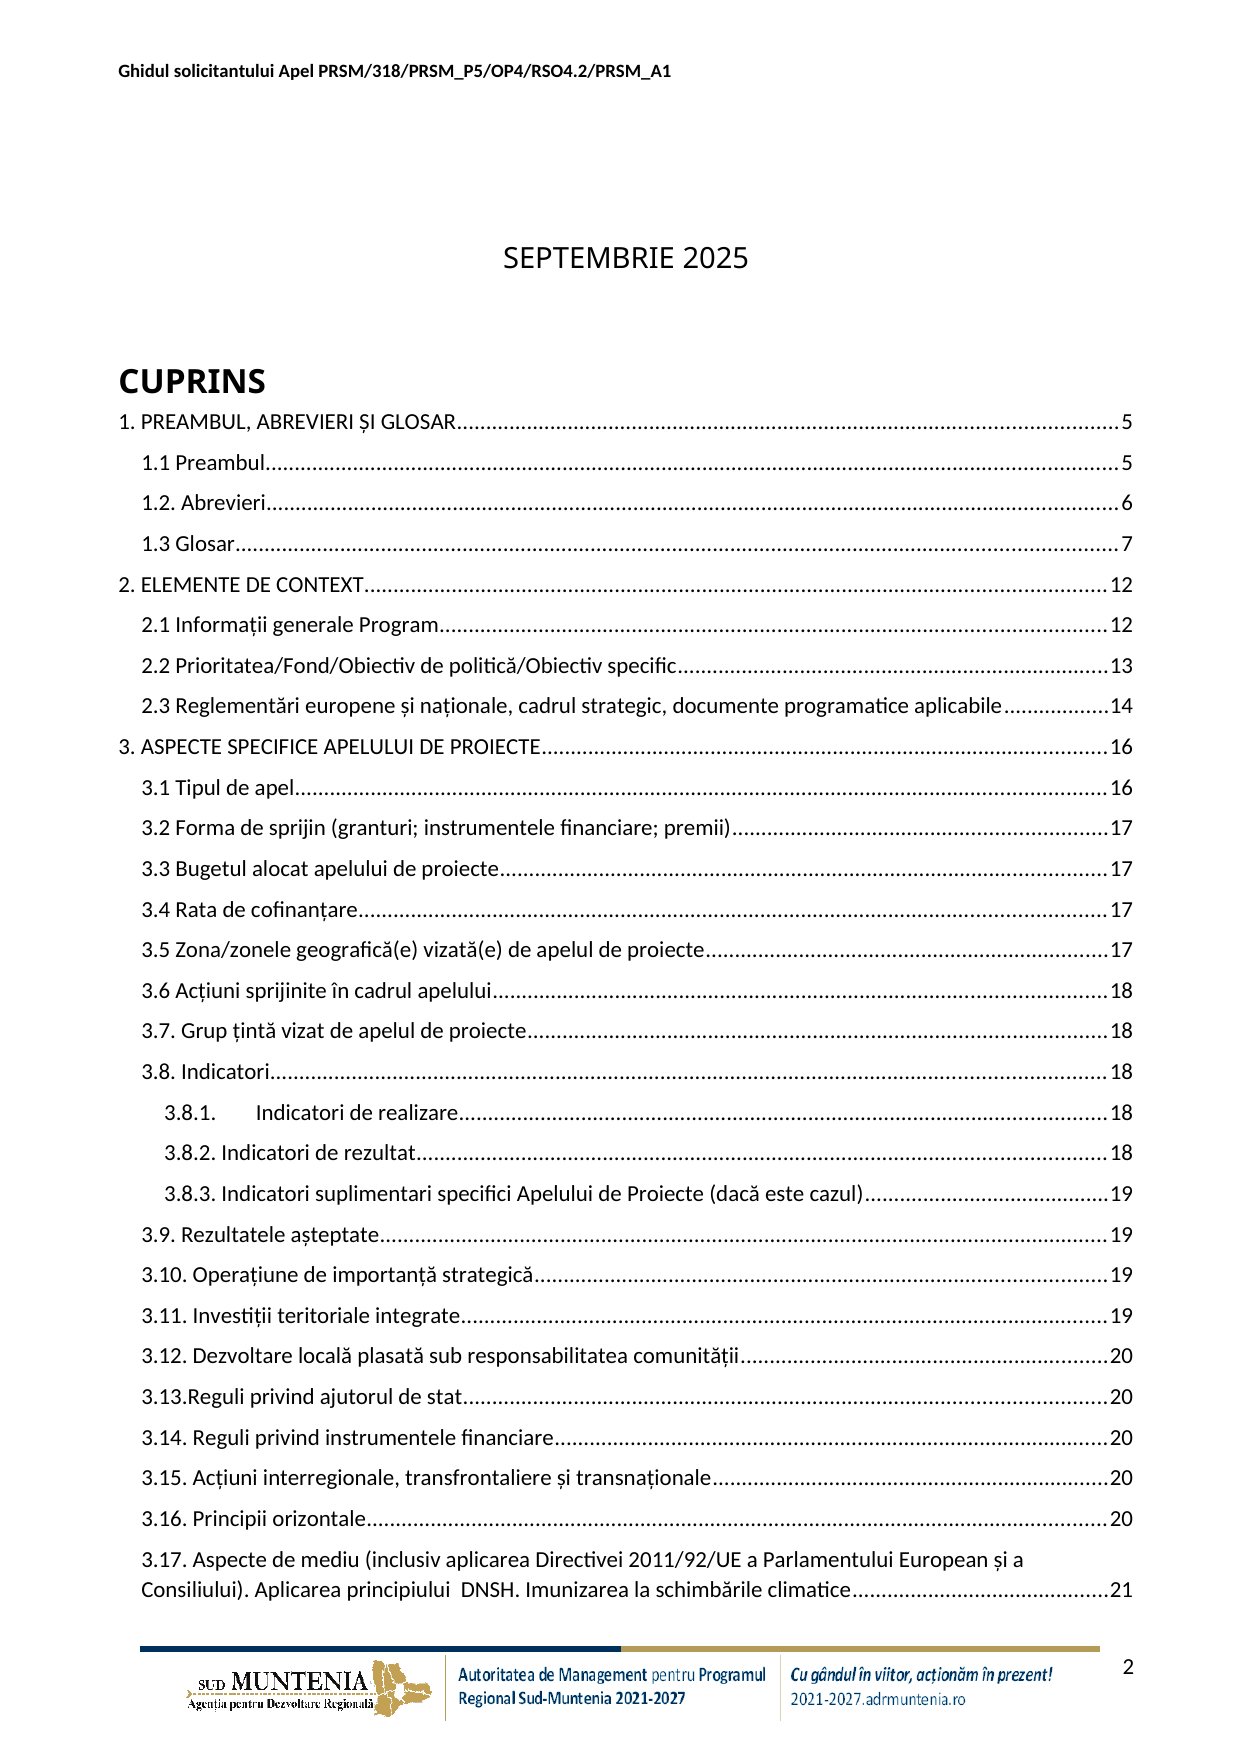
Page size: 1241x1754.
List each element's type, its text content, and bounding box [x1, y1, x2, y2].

text SEPTEMBRIE 2025 [118, 237, 1134, 277]
picture [140, 1646, 1100, 1721]
